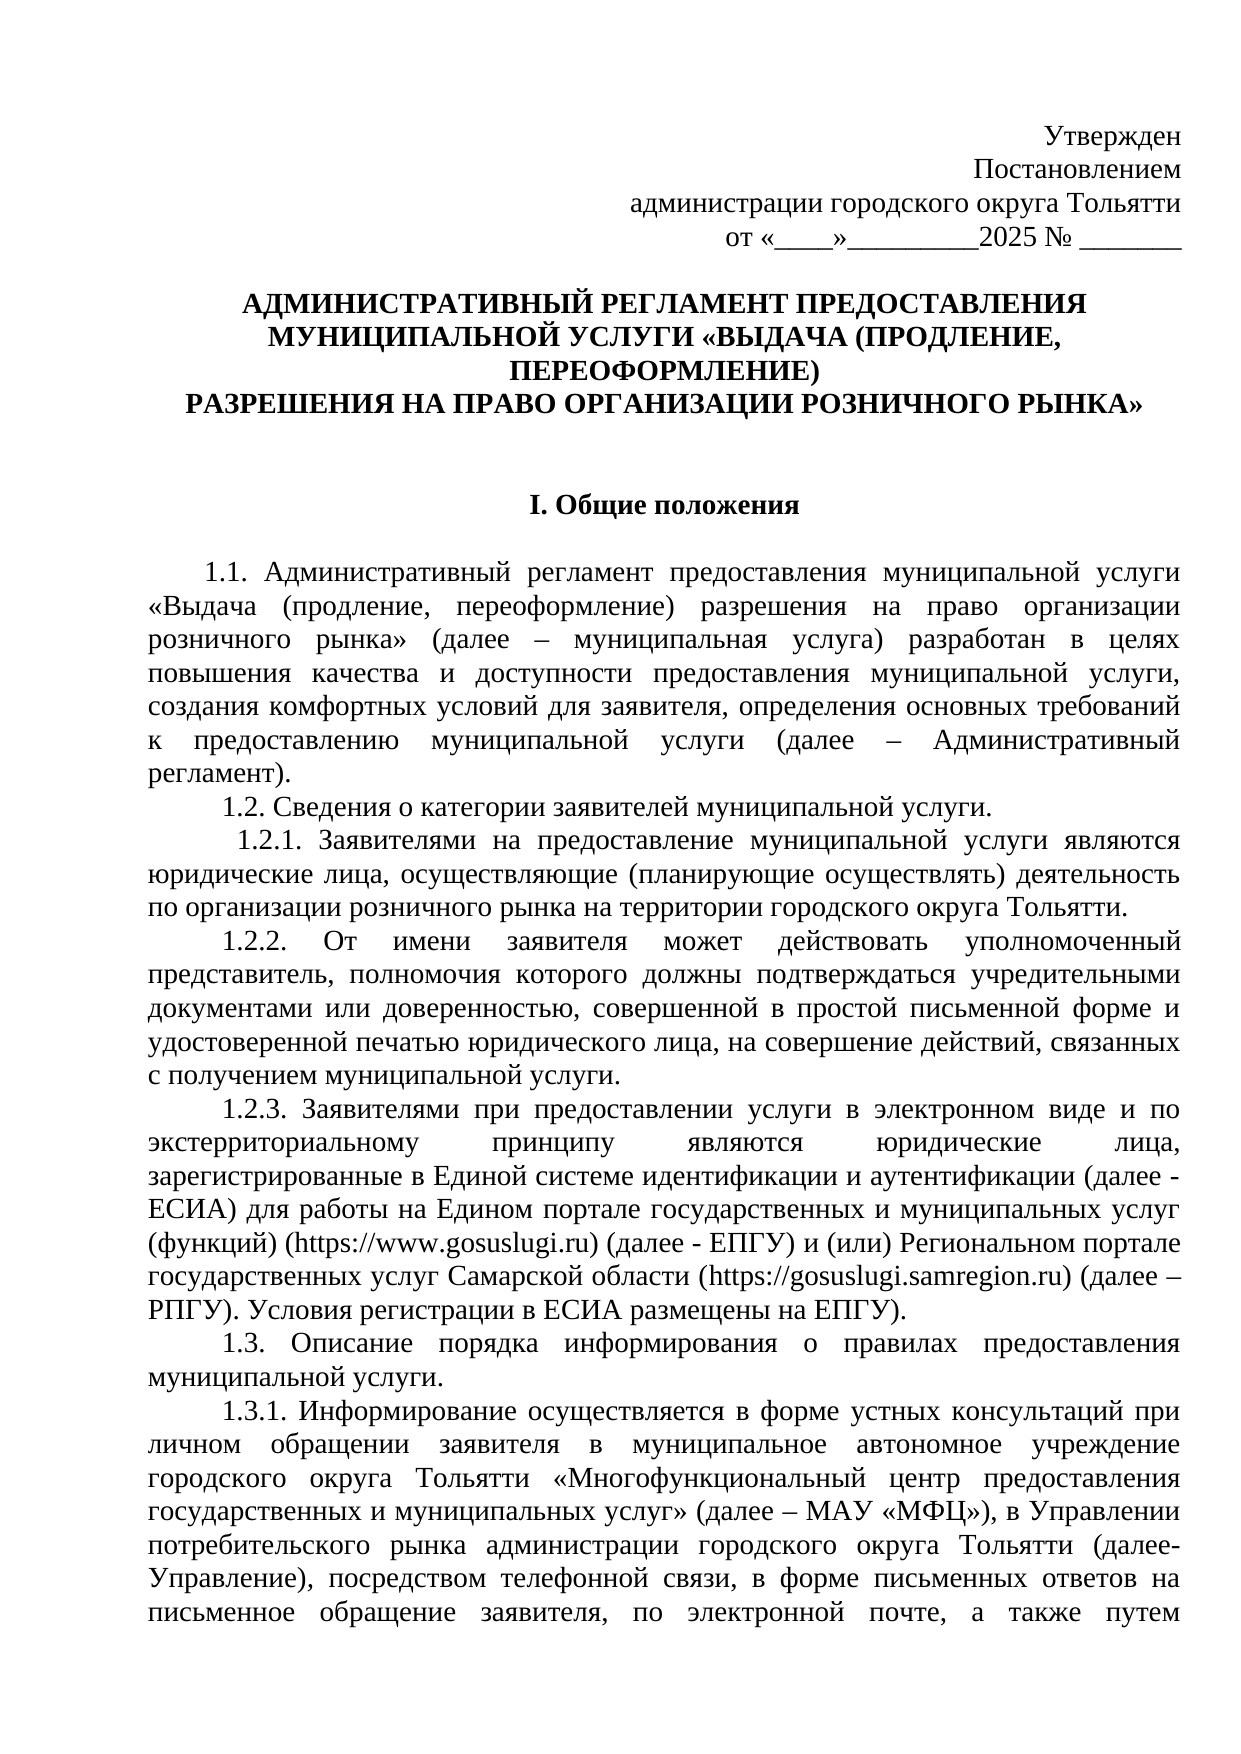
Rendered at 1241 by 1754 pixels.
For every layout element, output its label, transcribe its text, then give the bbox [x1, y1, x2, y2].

list 1.3. Описание порядка информирования о правилах предоставления муниципальной услуги. [148, 1326, 1181, 1393]
text 1.2.2. От имени заявителя может действовать уполномоченный представитель, полномочия которого должны подтверждаться учредительными документами или доверенностью, совершенной в простой письменной форме и удостоверенной печатью юридического лица, на совершение действий, связанных с получением муниципальной услуги. [148, 923, 1181, 1091]
text 1.1. Административный регламент предоставления муниципальной услуги «Выдача (продление, переоформление) разрешения на право организации розничного рынка» (далее – муниципальная услуга) разработан в целях повышения качества и доступности предоставления муниципальной услуги, создания комфортных условий для заявителя, определения основных требований к предоставлению муниципальной услуги (далее – Административный регламент). [148, 554, 1181, 789]
title АДМИНИСТРАТИВНЫЙ РЕГЛАМЕНТ ПРЕДОСТАВЛЕНИЯ [148, 286, 1181, 319]
title МУНИЦИПАЛЬНОЙ УСЛУГИ «ВЫДАЧА (ПРОДЛЕНИЕ, ПЕРЕОФОРМЛЕНИЕ) [148, 319, 1181, 386]
title от «____»_________2025 № _______ [148, 219, 1181, 252]
text 1.2.1. Заявителями на предоставление муниципальной услуги являются юридические лица, осуществляющие (планирующие осуществлять) деятельность по организации розничного рынка на территории городского округа Тольятти. [148, 822, 1181, 923]
title 1.2. Сведения о категории заявителей муниципальной услуги. [148, 789, 1181, 822]
title I. Общие положения [148, 487, 1181, 521]
list 1.2.3. Заявителями при предоставлении услуги в электронном виде и по экстерриториальному принципу являются юридические лица, зарегистрированные в Единой системе идентификации и аутентификации (далее - ЕСИА) для работы на Едином портале государственных и муниципальных услуг (функций) (https://www.gosuslugi.ru) (далее - ЕПГУ) и (или) Региональном портале государственных услуг Самарской области (https://gosuslugi.samregion.ru) (далее – РПГУ). Условия регистрации в ЕСИА размещены на ЕПГУ). [148, 1091, 1181, 1326]
title РАЗРЕШЕНИЯ НА ПРАВО ОРГАНИЗАЦИИ РОЗНИЧНОГО РЫНКА» [148, 386, 1181, 420]
title Постановлением [148, 152, 1181, 185]
title Утвержден [148, 118, 1181, 152]
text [148, 1393, 1181, 1627]
title администрации городского округа Тольятти [148, 185, 1181, 219]
